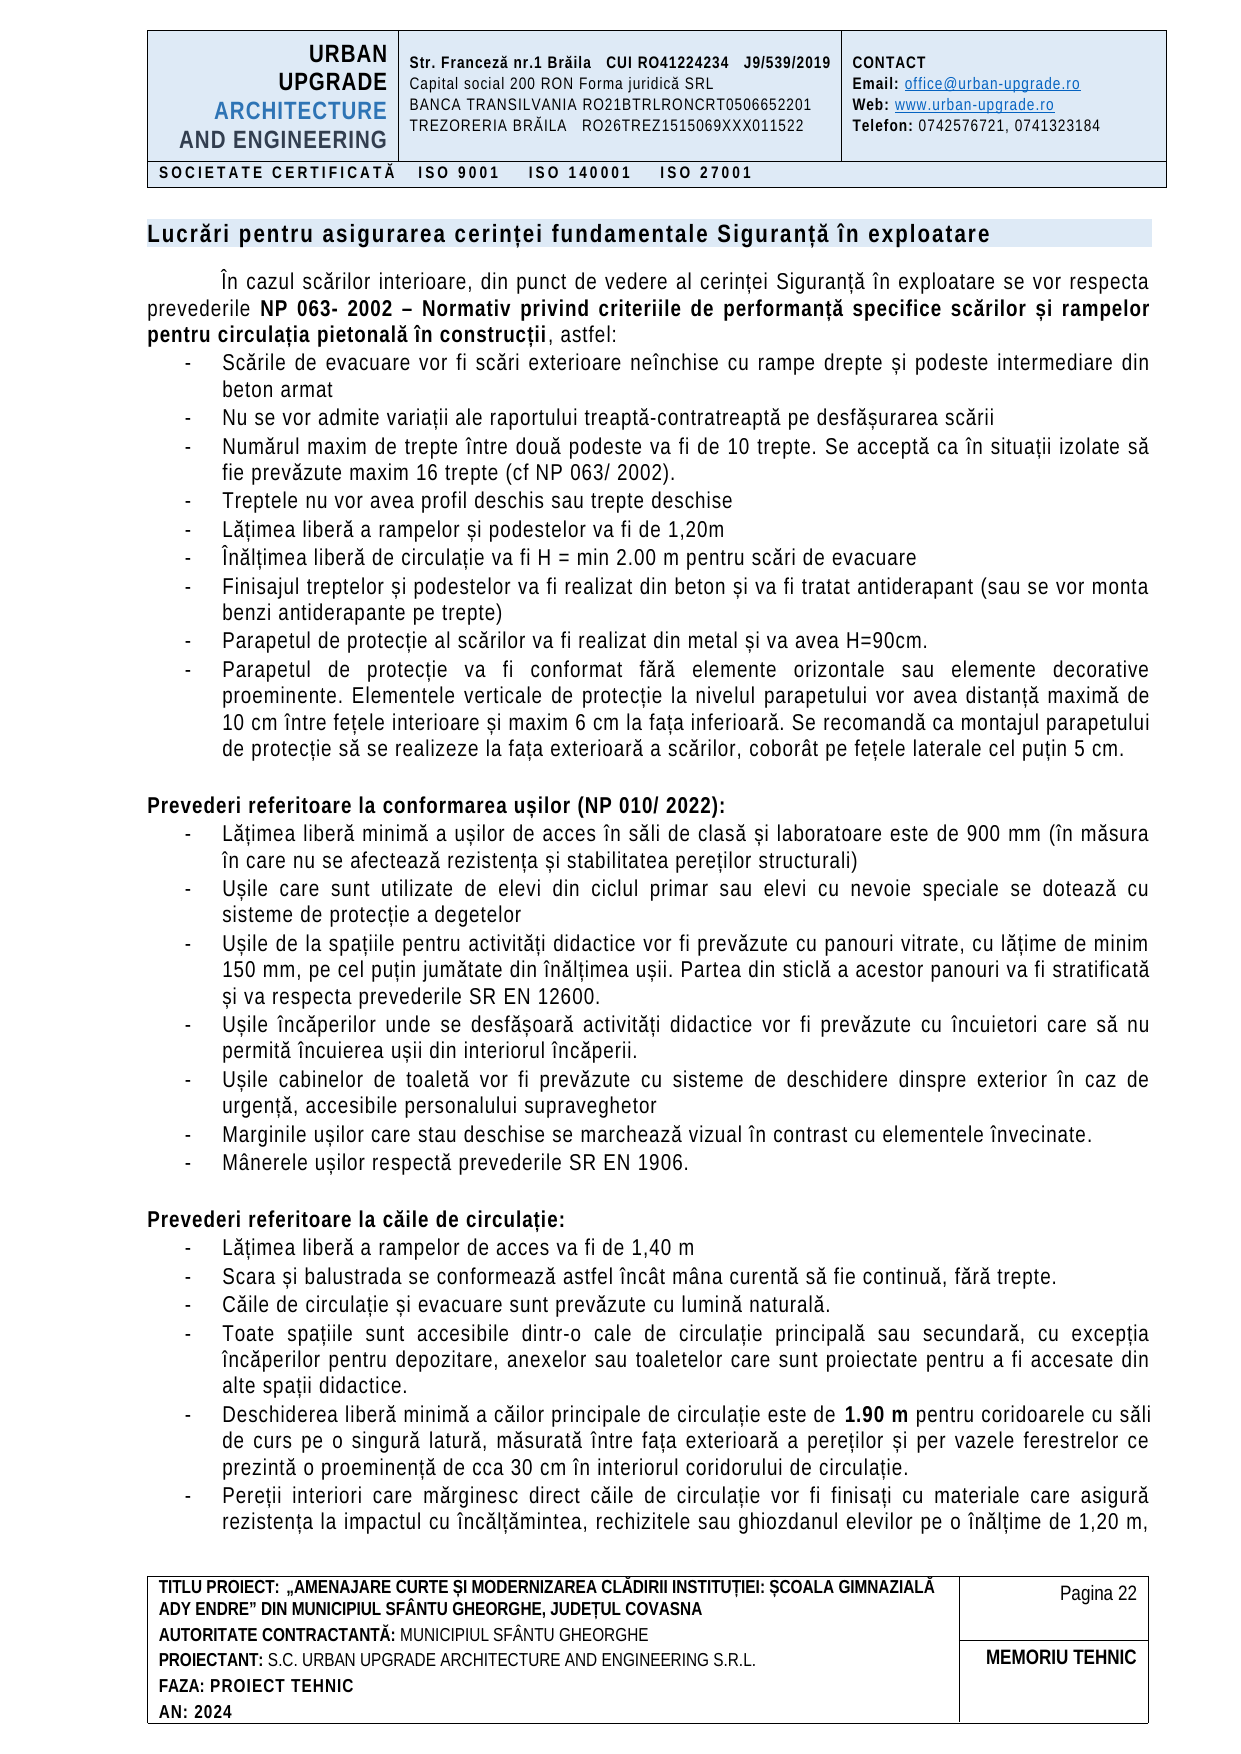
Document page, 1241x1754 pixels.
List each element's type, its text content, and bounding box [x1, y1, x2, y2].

list Lățimea liberă a rampelor de acces va fi de 1,40 m [184, 1234, 1152, 1261]
list Căile de circulație și evacuare sunt prevăzute cu lumină naturală. [184, 1291, 1152, 1318]
list Finisajul treptelor și podestelor va fi realizat din beton și va fi tratat antiderapant (sau se vor monta benzi antiderapante pe trepte) [184, 573, 1152, 625]
list Ușile de la spațiile pentru activități didactice vor fi prevăzute cu panouri vitrate, cu lățime de minim 150 mm, pe cel puțin jumătate din înălțimea ușii. Partea din sticlă a acestor panouri va fi stratificată și va respecta prevederile SR EN 12600. [184, 930, 1152, 1009]
list Numărul maxim de trepte între două podeste va fi de 10 trepte. Se acceptă ca în situații izolate să fie prevăzute maxim 16 trepte (cf NP 063/ 2002). [184, 433, 1152, 485]
list Toate spațiile sunt accesibile dintr-o cale de circulație principală sau secundară, cu excepția încăperilor pentru depozitare, anexelor sau toaletelor care sunt proiectate pentru a fi accesate din alte spații didactice. [184, 1320, 1152, 1399]
text În cazul scărilor interioare, din punct de vedere al cerinței Siguranță în exploatare se vor respecta prevederile NP 063- 2002 – Normativ privind criteriile de performanță specifice scărilor și rampelor pentru circulația pietonală în construcții, astfel: [147, 268, 1152, 347]
list Scara și balustrada se conformează astfel încât mâna curentă să fie continuă, fără trepte. [184, 1263, 1152, 1289]
list Înălțimea liberă de circulație va fi H = min 2.00 m pentru scări de evacuare [184, 544, 1152, 571]
text Prevederi referitoare la căile de circulație: [147, 1206, 1152, 1232]
list Ușile care sunt utilizate de elevi din ciclul primar sau elevi cu nevoie speciale se dotează cu sisteme de protecție a degetelor [184, 875, 1152, 928]
list Ușile încăperilor unde se desfășoară activități didactice vor fi prevăzute cu încuietori care să nu permită încuierea ușii din interiorul încăperii. [184, 1011, 1152, 1064]
list Mânerele ușilor respectă prevederile SR EN 1906. [184, 1149, 1152, 1175]
list Lățimea liberă a rampelor și podestelor va fi de 1,20m [184, 516, 1152, 542]
list Scările de evacuare vor fi scări exterioare neînchise cu rampe drepte și podeste intermediare din beton armat [184, 349, 1152, 402]
list Marginile ușilor care stau deschise se marchează vizual în contrast cu elementele învecinate. [184, 1121, 1152, 1147]
list Lățimea liberă minimă a ușilor de acces în săli de clasă și laboratoare este de 900 mm (în măsura în care nu se afectează rezistența și stabilitatea pereților structurali) [184, 820, 1152, 873]
subtitle Lucrări pentru asigurarea cerinței fundamentale Siguranță în exploatare [147, 219, 1152, 247]
list Nu se vor admite variații ale raportului treaptă-contratreaptă pe desfășurarea scării [184, 404, 1152, 431]
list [184, 1482, 1152, 1535]
list Parapetul de protecție va fi conformat fără elemente orizontale sau elemente decorative proeminente. Elementele verticale de protecție la nivelul parapetului vor avea distanță maximă de 10 cm între fețele interioare și maxim 6 cm la fața inferioară. Se recomandă ca montajul parapetului de protecție să se realizeze la fața exterioară a scărilor, coborât pe fețele laterale cel puțin 5 cm. [184, 656, 1152, 761]
list Ușile cabinelor de toaletă vor fi prevăzute cu sisteme de deschidere dinspre exterior în caz de urgență, accesibile personalului supraveghetor [184, 1066, 1152, 1118]
list Parapetul de protecție al scărilor va fi realizat din metal și va avea H=90cm. [184, 627, 1152, 654]
text Prevederi referitoare la conformarea ușilor (NP 010/ 2022): [147, 792, 1152, 818]
list Treptele nu vor avea profil deschis sau trepte deschise [184, 487, 1152, 514]
list Deschiderea liberă minimă a căilor principale de circulație este de 1.90 m pentru coridoarele cu săli de curs pe o singură latură, măsurată între fața exterioară a pereților și per vazele ferestrelor ce prezintă o proeminență de cca 30 cm în interiorul coridorului de circulație. [184, 1401, 1152, 1480]
